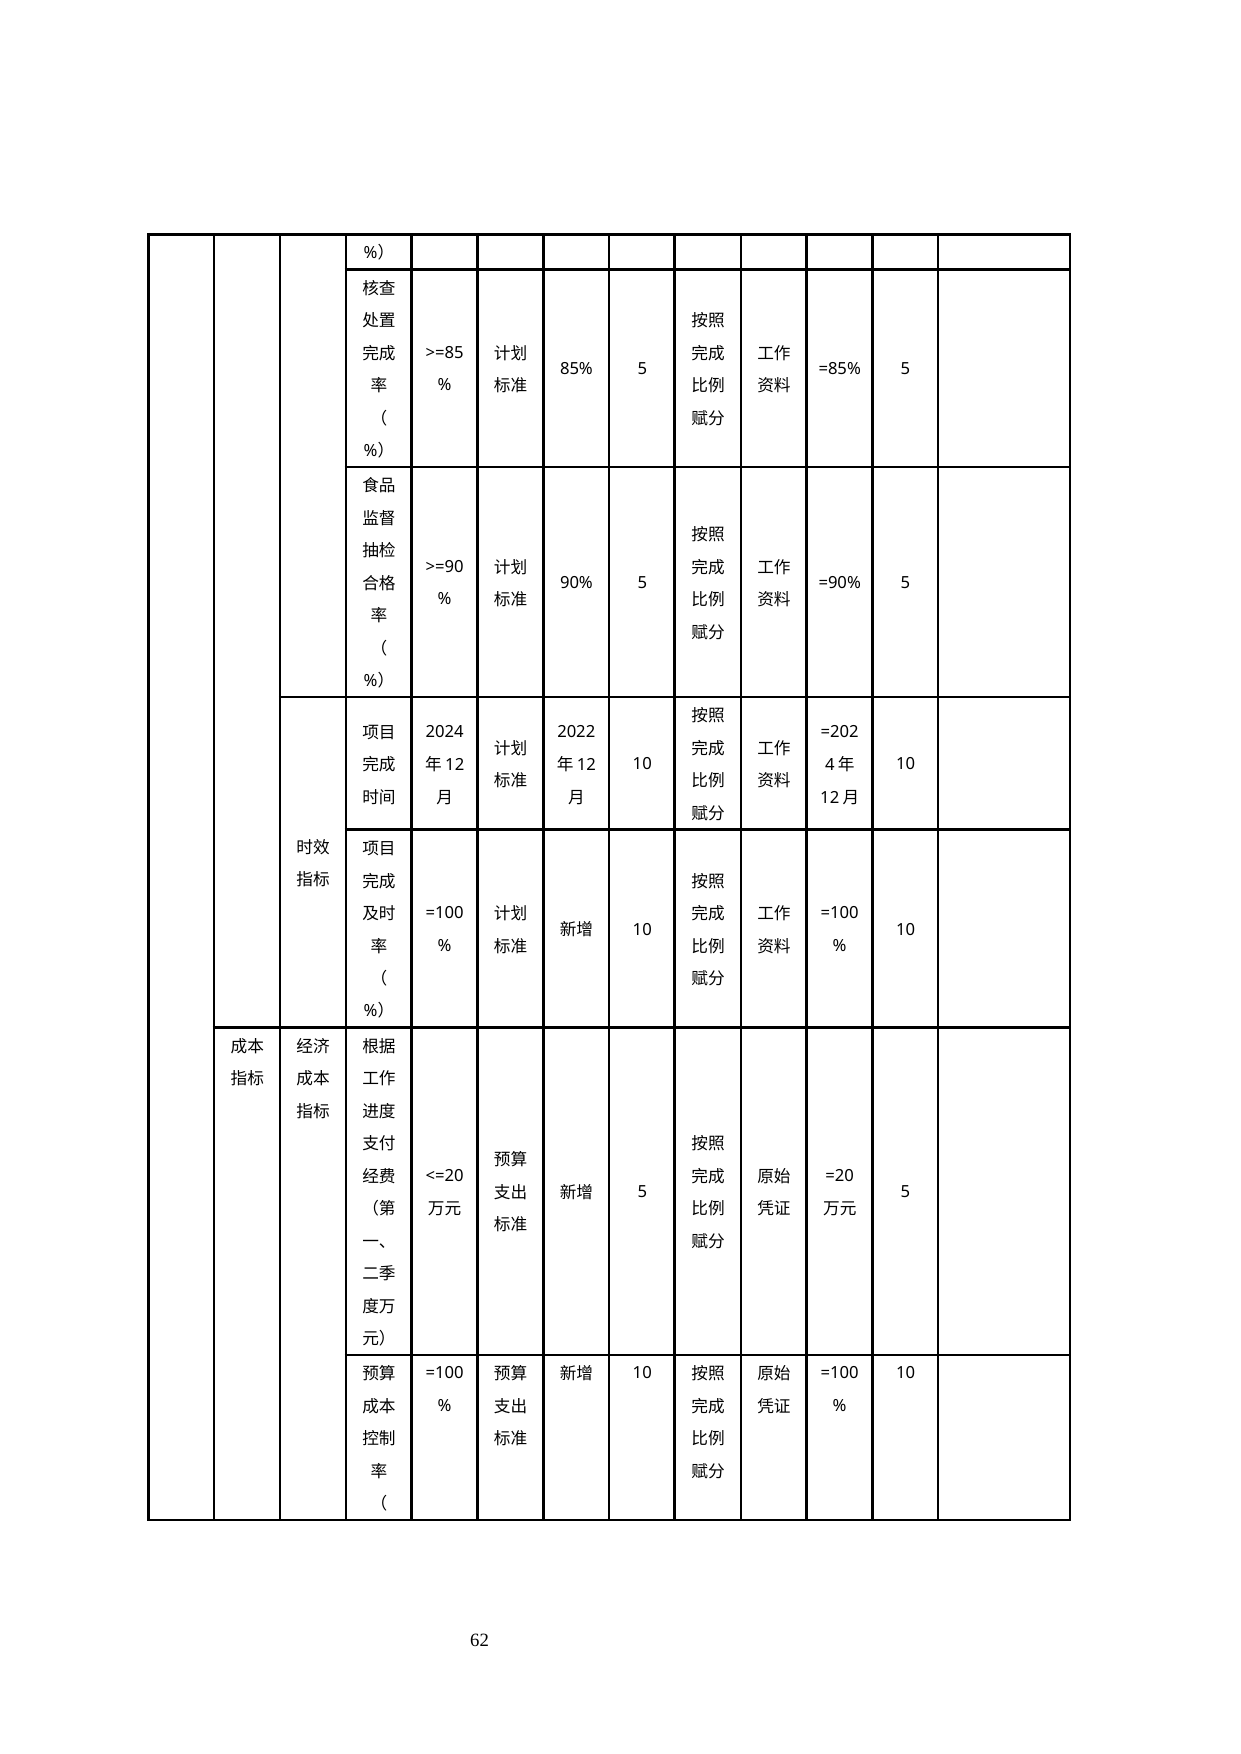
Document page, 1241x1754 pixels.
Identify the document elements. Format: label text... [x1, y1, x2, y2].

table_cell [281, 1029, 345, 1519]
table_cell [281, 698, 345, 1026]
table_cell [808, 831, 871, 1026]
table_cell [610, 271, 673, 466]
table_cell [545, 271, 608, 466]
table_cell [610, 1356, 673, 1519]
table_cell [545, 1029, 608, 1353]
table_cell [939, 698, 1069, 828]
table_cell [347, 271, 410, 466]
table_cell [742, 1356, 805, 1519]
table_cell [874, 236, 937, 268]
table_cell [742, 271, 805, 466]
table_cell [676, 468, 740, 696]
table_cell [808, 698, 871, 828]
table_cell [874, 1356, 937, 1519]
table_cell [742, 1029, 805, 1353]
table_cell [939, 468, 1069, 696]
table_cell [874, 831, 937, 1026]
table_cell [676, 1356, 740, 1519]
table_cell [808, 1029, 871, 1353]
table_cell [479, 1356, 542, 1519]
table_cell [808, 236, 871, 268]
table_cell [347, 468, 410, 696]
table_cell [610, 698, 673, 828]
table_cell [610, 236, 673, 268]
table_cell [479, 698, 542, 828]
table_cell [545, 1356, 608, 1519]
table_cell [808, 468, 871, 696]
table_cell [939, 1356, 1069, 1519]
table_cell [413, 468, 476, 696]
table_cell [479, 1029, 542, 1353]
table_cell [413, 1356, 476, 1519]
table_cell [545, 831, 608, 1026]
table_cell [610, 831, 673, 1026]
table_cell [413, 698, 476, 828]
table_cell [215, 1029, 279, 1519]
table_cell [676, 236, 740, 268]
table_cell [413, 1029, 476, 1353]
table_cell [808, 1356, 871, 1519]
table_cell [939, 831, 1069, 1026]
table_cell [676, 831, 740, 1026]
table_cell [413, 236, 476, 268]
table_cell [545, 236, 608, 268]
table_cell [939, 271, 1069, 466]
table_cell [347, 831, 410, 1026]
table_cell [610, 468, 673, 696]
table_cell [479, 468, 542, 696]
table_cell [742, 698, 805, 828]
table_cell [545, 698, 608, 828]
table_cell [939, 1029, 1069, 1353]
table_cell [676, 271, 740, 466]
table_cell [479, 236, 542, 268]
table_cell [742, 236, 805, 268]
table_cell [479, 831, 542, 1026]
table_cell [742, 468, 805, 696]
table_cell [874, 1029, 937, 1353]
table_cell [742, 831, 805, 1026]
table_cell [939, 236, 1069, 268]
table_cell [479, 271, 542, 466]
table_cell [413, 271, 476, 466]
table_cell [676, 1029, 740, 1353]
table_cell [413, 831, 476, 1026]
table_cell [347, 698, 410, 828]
table_cell 质量指标 [281, 236, 345, 696]
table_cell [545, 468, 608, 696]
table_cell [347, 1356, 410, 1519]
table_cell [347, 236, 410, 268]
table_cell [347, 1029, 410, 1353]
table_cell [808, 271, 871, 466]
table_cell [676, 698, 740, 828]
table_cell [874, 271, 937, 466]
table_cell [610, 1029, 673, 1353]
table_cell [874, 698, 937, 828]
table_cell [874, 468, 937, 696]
